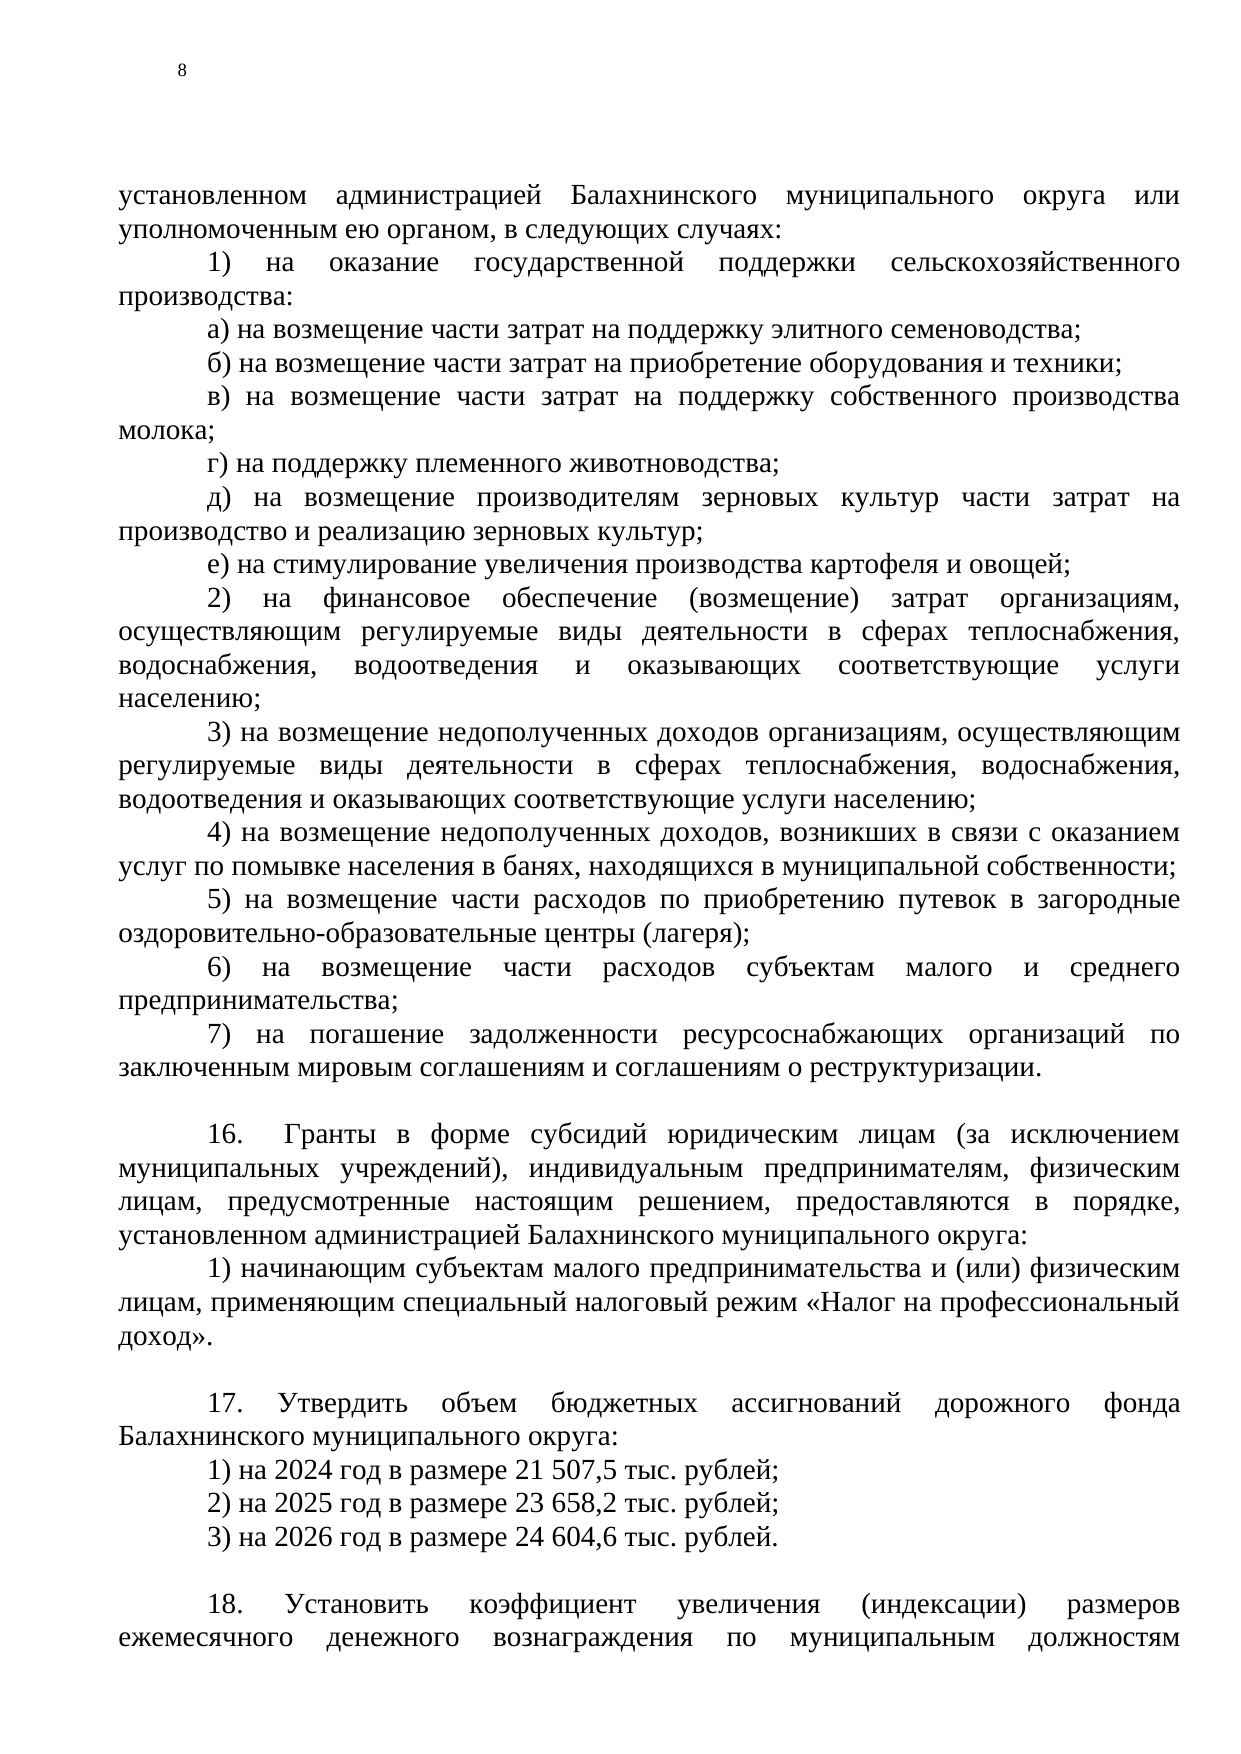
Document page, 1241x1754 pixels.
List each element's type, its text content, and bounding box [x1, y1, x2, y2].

text 5) на возмещение части расходов по приобретению путевок в загородные оздоровительно-образовательные центры (лагеря); [118, 882, 1181, 949]
text 2) на финансовое обеспечение (возмещение) затрат организациям, осуществляющим регулируемые виды деятельности в сферах теплоснабжения, водоснабжения, водоотведения и оказывающих соответствующие услуги населению; [118, 580, 1181, 714]
text 3) на возмещение недополученных доходов организациям, осуществляющим регулируемые виды деятельности в сферах теплоснабжения, водоснабжения, водоотведения и оказывающих соответствующие услуги населению; [118, 714, 1181, 814]
text 3) на 2026 год в размере 24 604,6 тыс. рублей. [118, 1519, 1181, 1552]
list 6) на возмещение части расходов субъектам малого и среднего предпринимательства; [118, 949, 1181, 1016]
list 7) на погашение задолженности ресурсоснабжающих организаций по заключенным мировым соглашениям и соглашениям о реструктуризации. [118, 1016, 1181, 1083]
text 2) на 2025 год в размере 23 658,2 тыс. рублей; [118, 1485, 1181, 1519]
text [118, 1586, 1181, 1653]
text 4) на возмещение недополученных доходов, возникших в связи с оказанием услуг по помывке населения в банях, находящихся в муниципальной собственности; [118, 814, 1181, 882]
text г) на поддержку племенного животноводства; [118, 446, 1181, 479]
text 1) на 2024 год в размере 21 507,5 тыс. рублей; [118, 1452, 1181, 1485]
text 1) на оказание государственной поддержки сельскохозяйственного производства: [118, 244, 1181, 311]
list 1) начинающим субъектам малого предпринимательства и (или) физическим лицам, применяющим специальный налоговый режим «Налог на профессиональный доход». [118, 1251, 1181, 1351]
text а) на возмещение части затрат на поддержку элитного семеноводства; [118, 311, 1181, 345]
list 16. Гранты в форме субсидий юридическим лицам (за исключением муниципальных учреждений), индивидуальным предпринимателям, физическим лицам, предусмотренные настоящим решением, предоставляются в порядке, установленном администрацией Балахнинского муниципального округа: [118, 1116, 1181, 1251]
text е) на стимулирование увеличения производства картофеля и овощей; [118, 546, 1181, 580]
text 17. Утвердить объем бюджетных ассигнований дорожного фонда Балахнинского муниципального округа: [118, 1385, 1181, 1452]
text д) на возмещение производителям зерновых культур части затрат на производство и реализацию зерновых культур; [118, 479, 1181, 546]
text в) на возмещение части затрат на поддержку собственного производства молока; [118, 378, 1181, 446]
text б) на возмещение части затрат на приобретение оборудования и техники; [118, 345, 1181, 378]
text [118, 177, 1181, 244]
